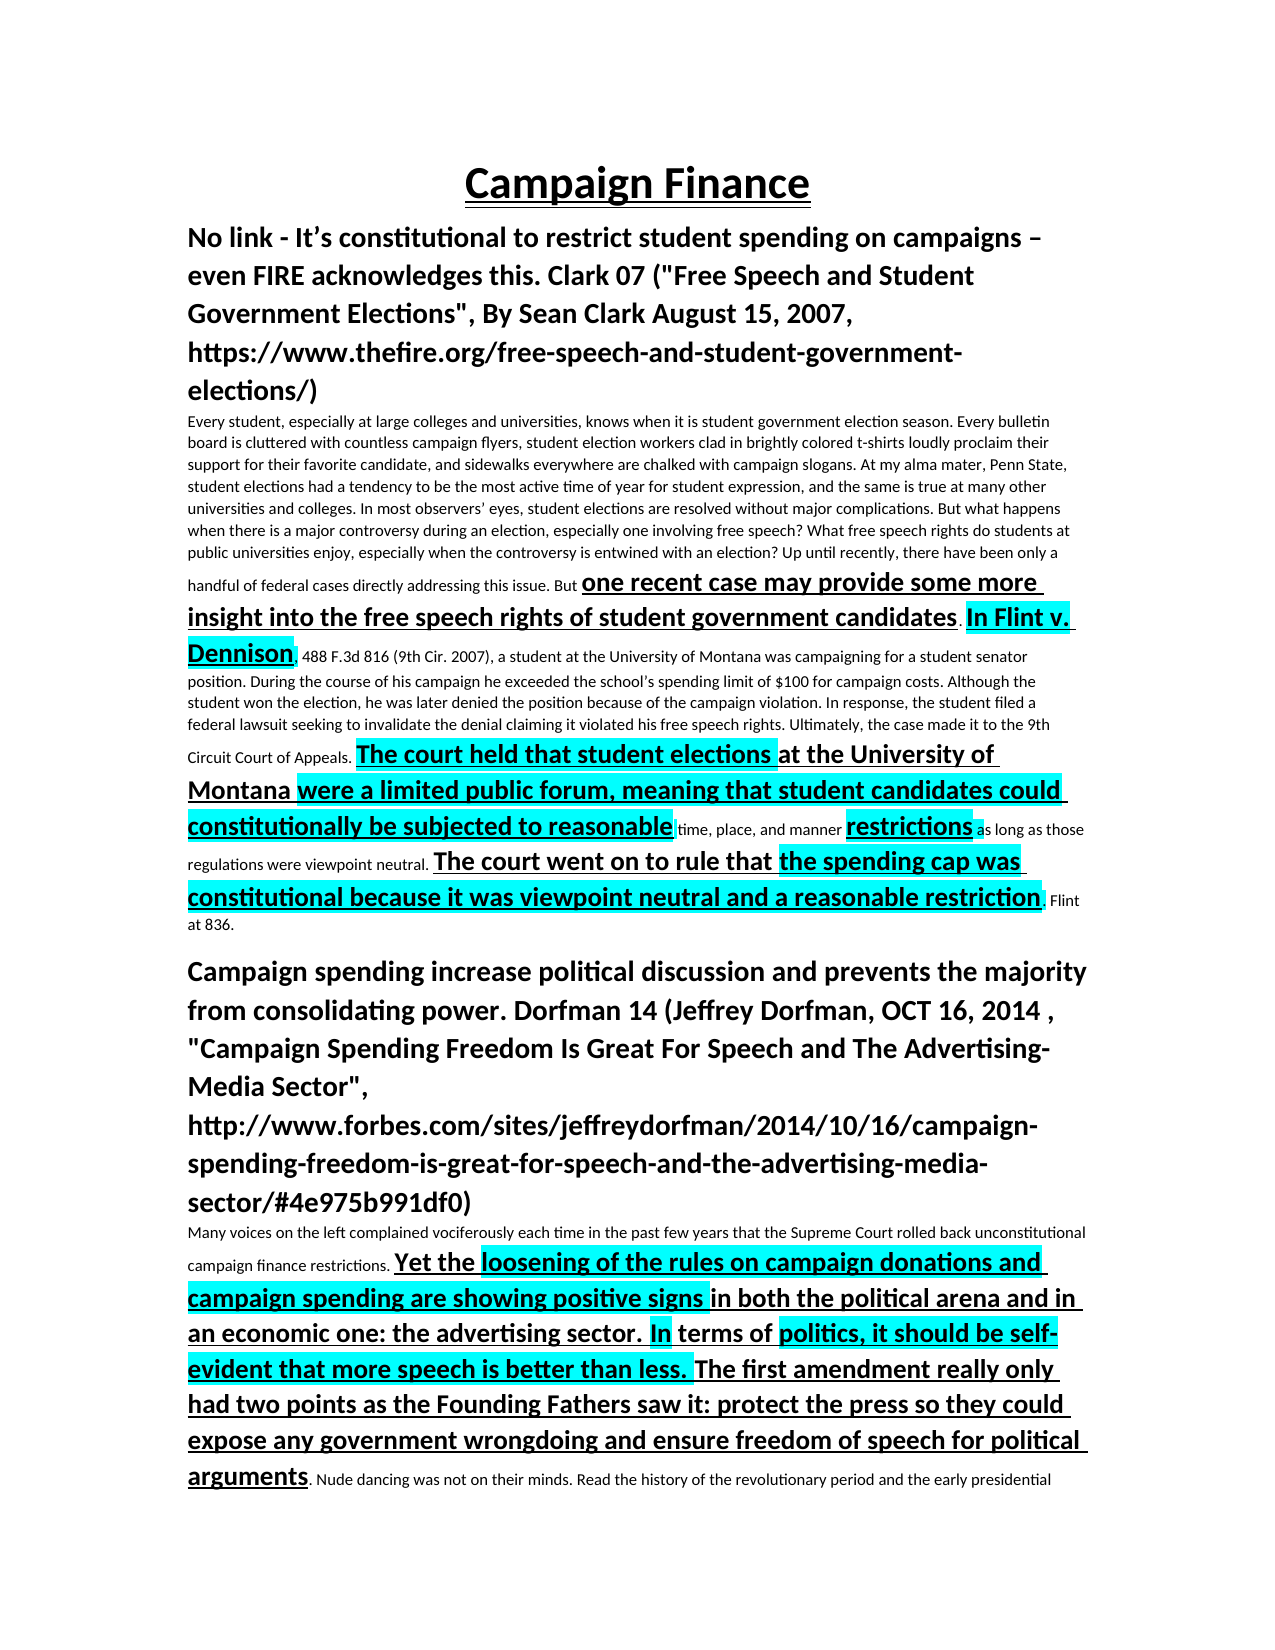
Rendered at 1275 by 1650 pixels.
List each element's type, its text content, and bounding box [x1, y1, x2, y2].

text Every student, especially at large colleges and universities, knows when it is student government election season. Every bulletin board is cluttered with countless campaign flyers, student election workers clad in brightly colored t-shirts loudly proclaim their support for their favorite candidate, and sidewalks everywhere are chalked with campaign slogans. At my alma mater, Penn State, student elections had a tendency to be the most active time of year for student expression, and the same is true at many other universities and colleges. In most observers’ eyes, student elections are resolved without major complications. But what happens when there is a major controversy during an election, especially one involving free speech? What free speech rights do students at public universities enjoy, especially when the controversy is entwined with an election? Up until recently, there have been only a handful of federal cases directly addressing this issue. But one recent case may provide some more insight into the free speech rights of student government candidates. In Flint v. Dennison, 488 F.3d 816 (9th Cir. 2007), a student at the University of Montana was campaigning for a student senator position. During the course of his campaign he exceeded the school’s spending limit of $100 for campaign costs. Although the student won the election, he was later denied the position because of the campaign violation. In response, the student filed a federal lawsuit seeking to invalidate the denial claiming it violated his free speech rights. Ultimately, the case made it to the 9th Circuit Court of Appeals. The court held that student elections at the University of Montana were a limited public forum, meaning that student candidates could constitutionally be subjected to reasonable time, place, and manner restrictions as long as those regulations were viewpoint neutral. The court went on to rule that the spending cap was constitutional because it was viewpoint neutral and a reasonable restriction. Flint at 836. [187, 411, 1087, 935]
subtitle No link - It’s constitutional to restrict student spending on campaigns – even FIRE acknowledges this. Clark 07 ("Free Speech and Student Government Elections", By Sean Clark August 15, 2007, https://www.thefire.org/free-speech-and-student-government-elections/) [187, 219, 1087, 408]
subtitle Campaign Finance [187, 154, 1087, 210]
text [187, 1452, 1087, 1492]
subtitle Campaign spending increase political discussion and prevents the majority from consolidating power. Dorfman 14 (Jeffrey Dorfman, OCT 16, 2014 , "Campaign Spending Freedom Is Great For Speech and The Advertising-Media Sector", http://www.forbes.com/sites/jeffreydorfman/2014/10/16/campaign-spending-freedom-is-great-for-speech-and-the-advertising-media-sector/#4e975b991df0) [187, 953, 1087, 1219]
